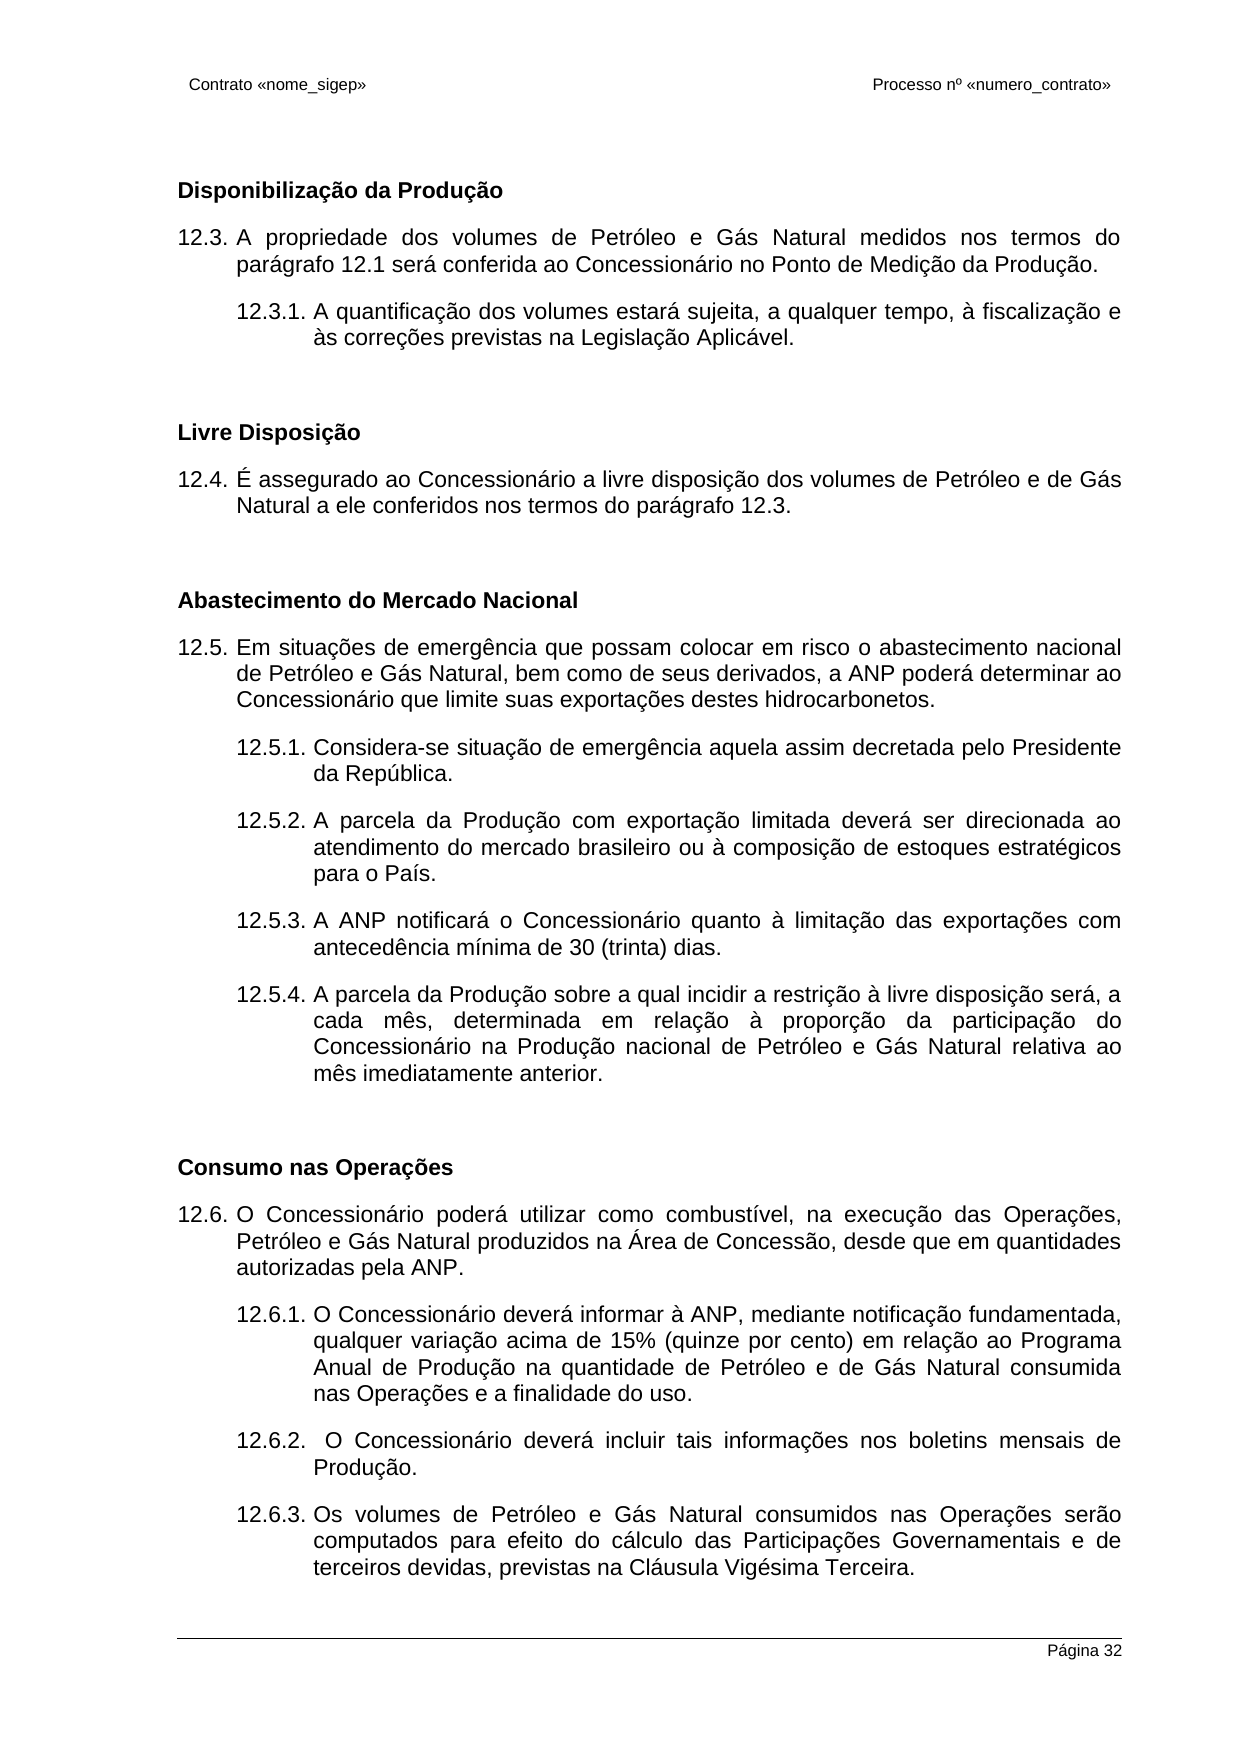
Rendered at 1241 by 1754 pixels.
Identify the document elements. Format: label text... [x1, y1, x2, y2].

text O Concessionário deverá informar à ANP, mediante notificação fundamentada, qualquer variação acima de 15% (quinze por cento) em relação ao Programa Anual de Produção na quantidade de Petróleo e de Gás Natural consumida nas Operações e a finalidade do uso. [236, 1301, 1122, 1407]
text A ANP notificará o Concessionário quanto à limitação das exportações com antecedência mínima de 30 (trinta) dias. [236, 907, 1122, 960]
text Os volumes de Petróleo e Gás Natural consumidos nas Operações serão computados para efeito do cálculo das Participações Governamentais e de terceiros devidas, previstas na Cláusula Vigésima Terceira. [236, 1501, 1122, 1580]
text Consumo nas Operações [177, 1154, 1122, 1180]
text A parcela da Produção sobre a qual incidir a restrição à livre disposição será, a cada mês, determinada em relação à proporção da participação do Concessionário na Produção nacional de Petróleo e Gás Natural relativa ao mês imediatamente anterior. [236, 981, 1122, 1086]
text O Concessionário deverá incluir tais informações nos boletins mensais de Produção. [236, 1427, 1122, 1480]
text Livre Disposição [177, 419, 1122, 445]
text A parcela da Produção com exportação limitada deverá ser direcionada ao atendimento do mercado brasileiro ou à composição de estoques estratégicos para o País. [236, 807, 1122, 886]
text Abastecimento do Mercado Nacional [177, 587, 1122, 613]
text Considera-se situação de emergência aquela assim decretada pelo Presidente da República. [236, 734, 1122, 786]
text A propriedade dos volumes de Petróleo e Gás Natural medidos nos termos do parágrafo 12.1 será conferida ao Concessionário no Ponto de Medição da Produção. [177, 224, 1122, 277]
text Em situações de emergência que possam colocar em risco o abastecimento nacional de Petróleo e Gás Natural, bem como de seus derivados, a ANP poderá determinar ao Concessionário que limite suas exportações destes hidrocarbonetos. [177, 634, 1122, 713]
text O Concessionário poderá utilizar como combustível, na execução das Operações, Petróleo e Gás Natural produzidos na Área de Concessão, desde que em quantidades autorizadas pela ANP. [177, 1201, 1122, 1280]
text Disponibilização da Produção [177, 177, 1122, 203]
text A quantificação dos volumes estará sujeita, a qualquer tempo, à fiscalização e às correções previstas na Legislação Aplicável. [236, 298, 1122, 351]
text É assegurado ao Concessionário a livre disposição dos volumes de Petróleo e de Gás Natural a ele conferidos nos termos do parágrafo 12.3. [177, 466, 1122, 518]
